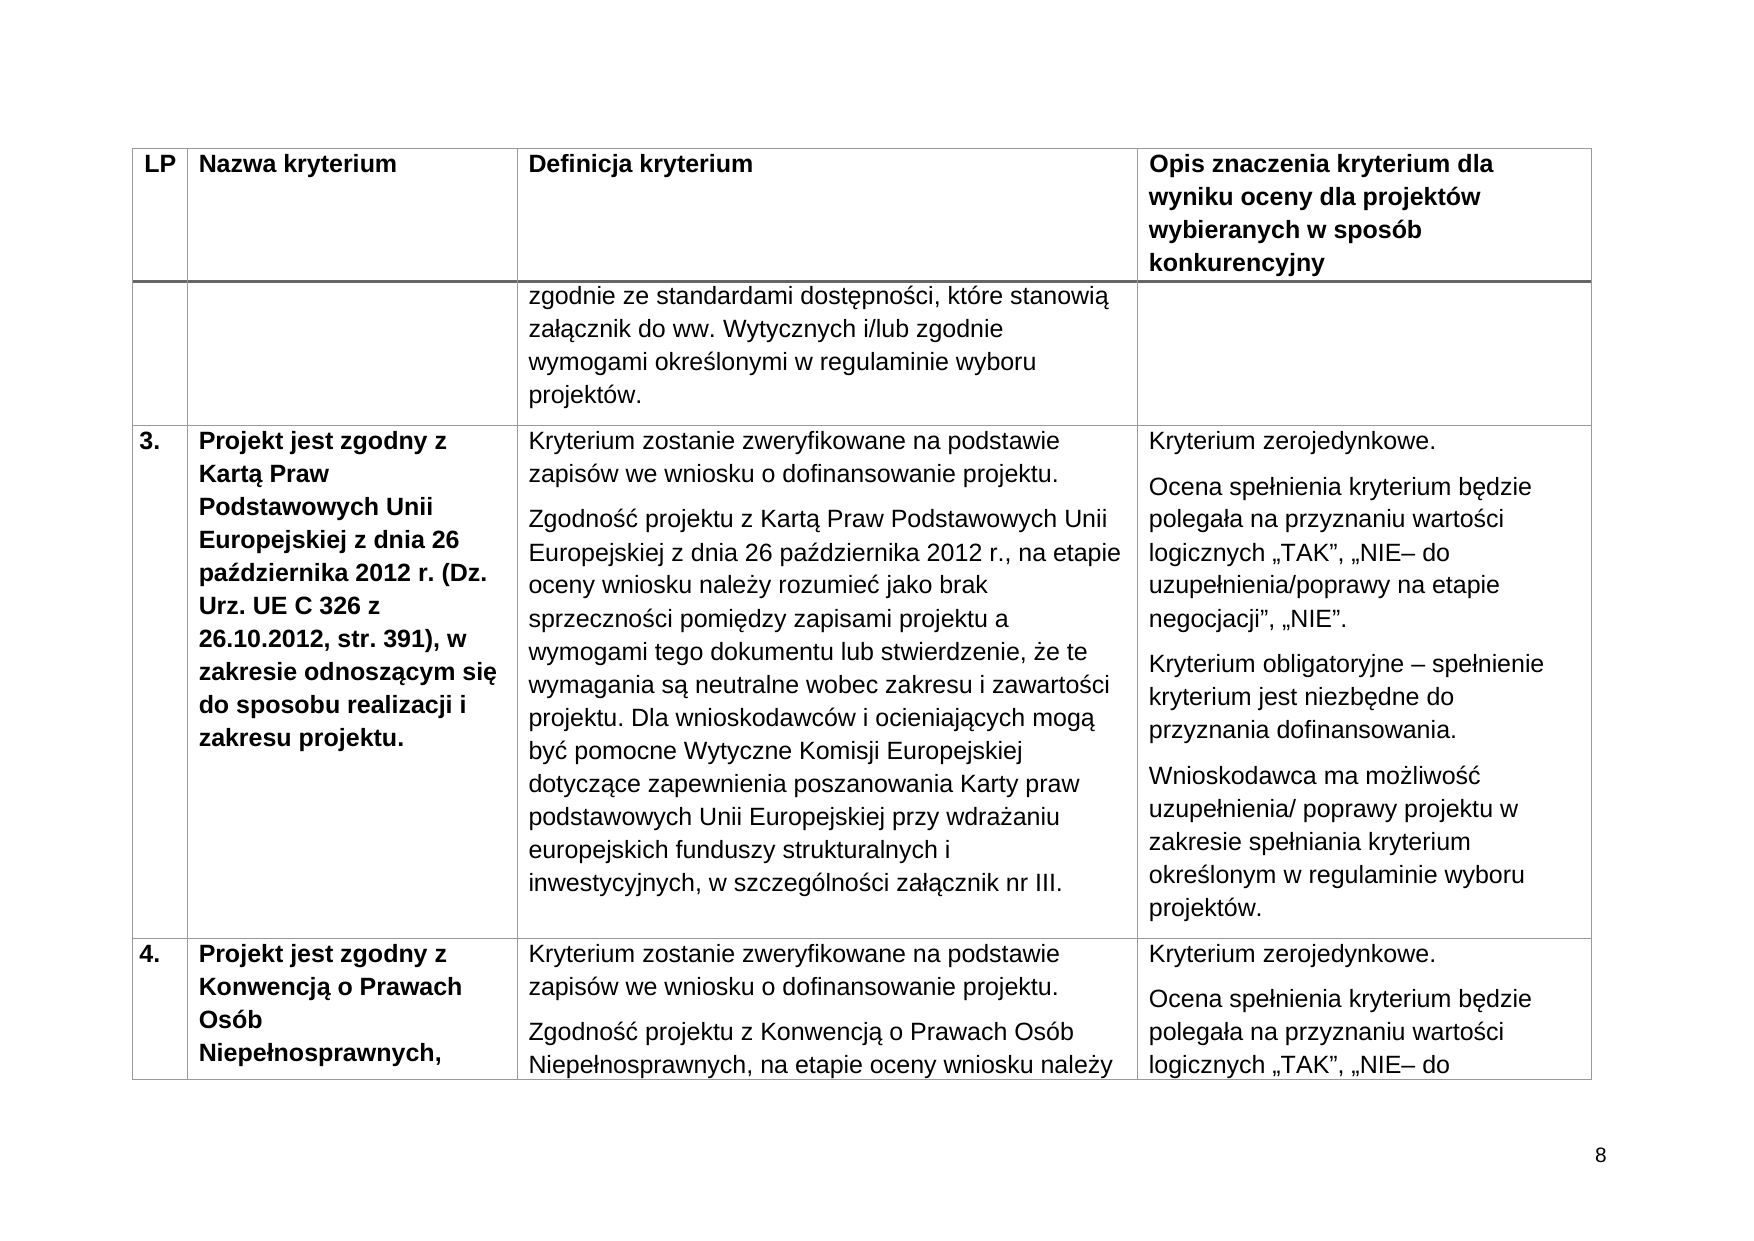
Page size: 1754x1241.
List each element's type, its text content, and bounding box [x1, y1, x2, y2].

table_cell [133, 939, 187, 1079]
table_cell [518, 283, 1137, 425]
table_cell [133, 283, 187, 425]
table_cell [133, 426, 187, 937]
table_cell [188, 283, 517, 425]
table_cell Projekt jest zgodny z Kartą Praw Podstawowych Unii Europejskiej z dnia 26 października 2012 r. (Dz. Urz. UE C 326 z 26.10.2012, str. 391), w zakresie odnoszącym się do sposobu realizacji i zakresu projektu. [188, 426, 517, 937]
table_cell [1138, 283, 1591, 425]
table_header Opis znaczenia kryterium dla wyniku oceny dla projektów wybieranych w sposób konkurencyjny [1138, 149, 1591, 280]
table_header Definicja kryterium [518, 149, 1137, 280]
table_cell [1138, 939, 1591, 1079]
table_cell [188, 939, 517, 1079]
table_cell Kryterium zostanie zweryfikowane na podstawie zapisów we wniosku o dofinansowanie projektu. Zgodność projektu z Kartą Praw Podstawowych Unii Europejskiej z dnia 26 października 2012 r., na etapie oceny wniosku należy rozumieć jako brak sprzeczności pomiędzy zapisami projektu a wymogami tego dokumentu lub stwierdzenie, że te wymagania są neutralne wobec zakresu i zawartości projektu. Dla wnioskodawców i ocieniających mogą być pomocne Wytyczne Komisji Europejskiej dotyczące zapewnienia poszanowania Karty praw podstawowych Unii Europejskiej przy wdrażaniu europejskich funduszy strukturalnych i inwestycyjnych, w szczególności załącznik nr III. [518, 426, 1137, 937]
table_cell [518, 939, 1137, 1079]
table_header Nazwa kryterium [188, 149, 517, 280]
table_header LP [133, 149, 187, 280]
